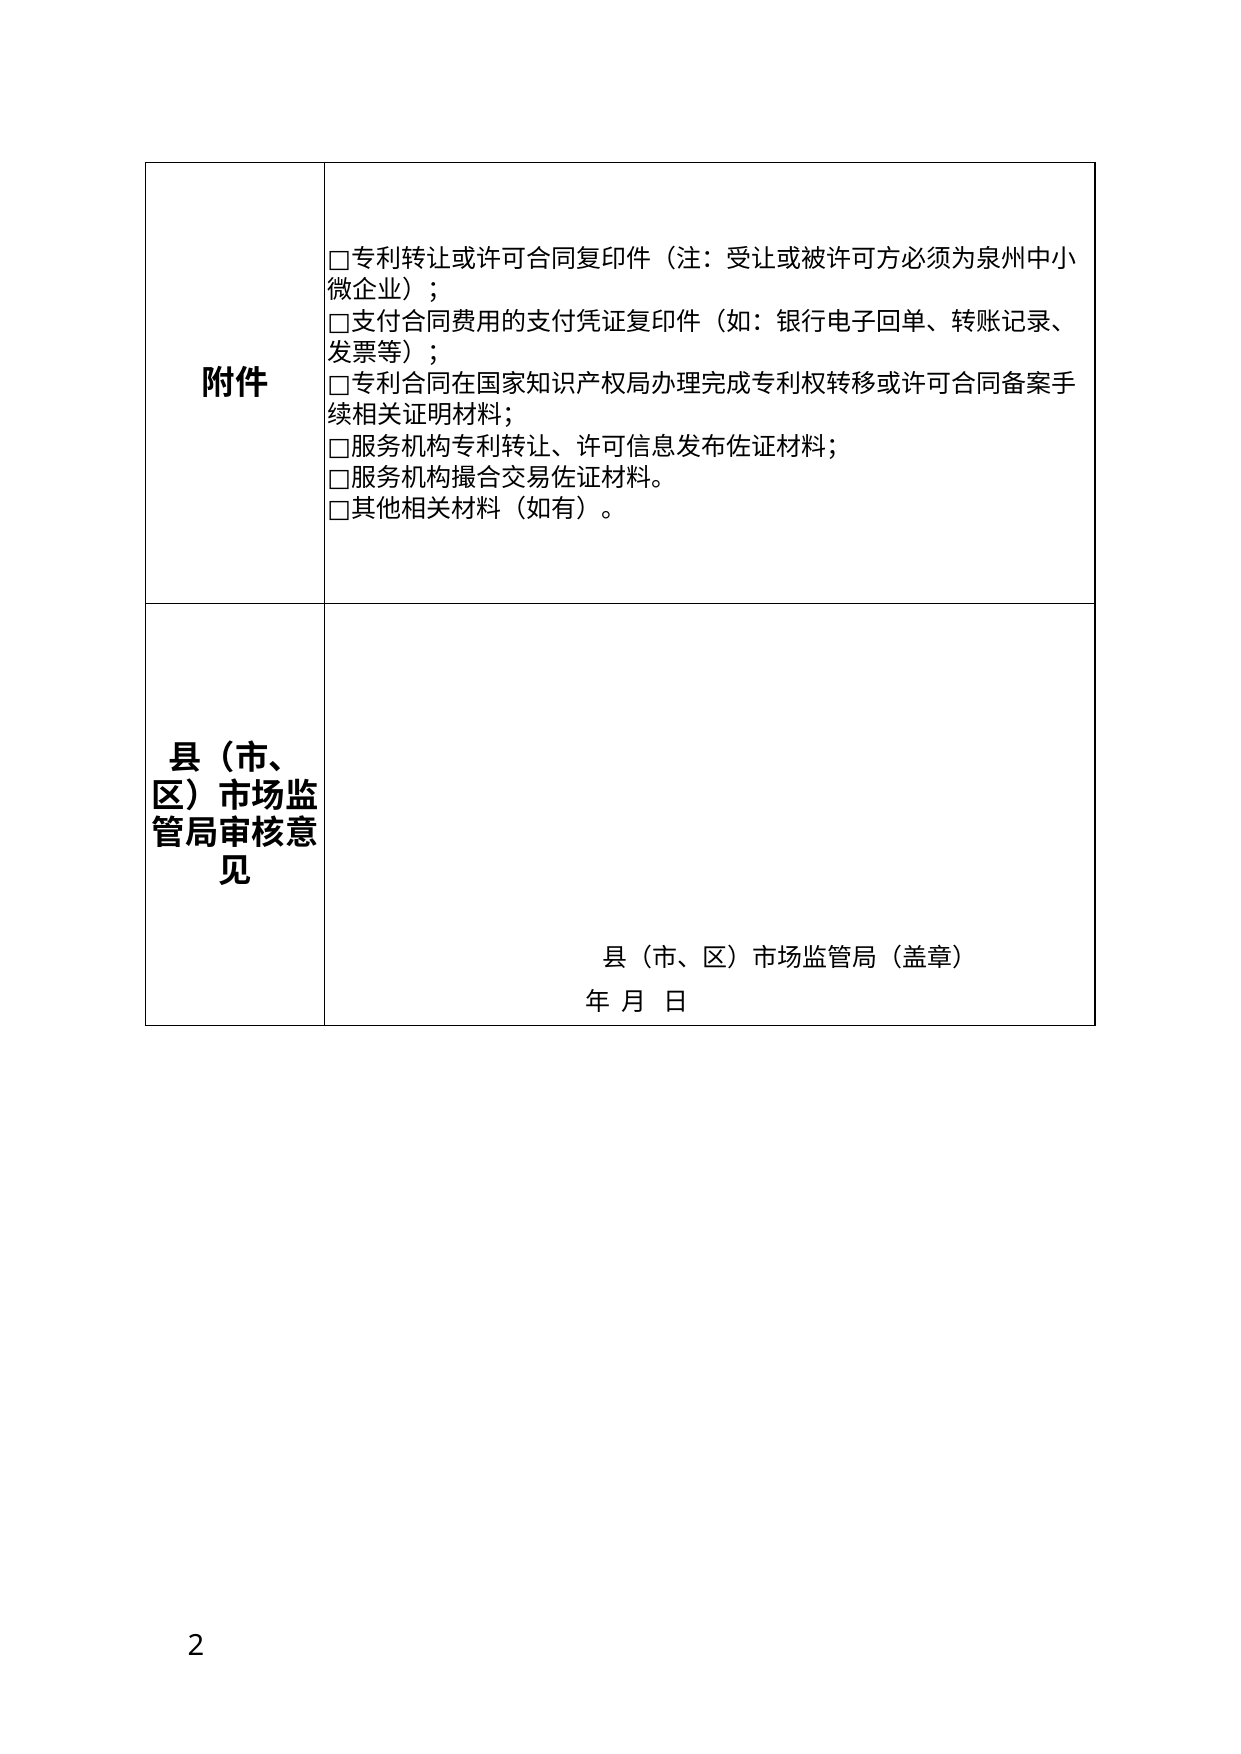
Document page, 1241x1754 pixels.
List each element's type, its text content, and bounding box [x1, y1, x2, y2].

table_cell 县（市、区）市场监管局审核意见 [146, 604, 324, 1025]
table_cell 附件 [146, 163, 324, 603]
table_cell 县（市、区）市场监管局（盖章） 年 月 日 [325, 604, 1094, 1025]
table_cell □专利转让或许可合同复印件（注：受让或被许可方必须为泉州中小微企业）； □支付合同费用的支付凭证复印件（如：银行电子回单、转账记录、发票等）； □专利合同在国家知识产权局办理完成专利权转移或许可合同备案手续相关证明材料； □服务机构专利转让、许可信息发布佐证材料； □服务机构撮合交易佐证材料。 □其他相关材料（如有）。 [325, 163, 1094, 603]
